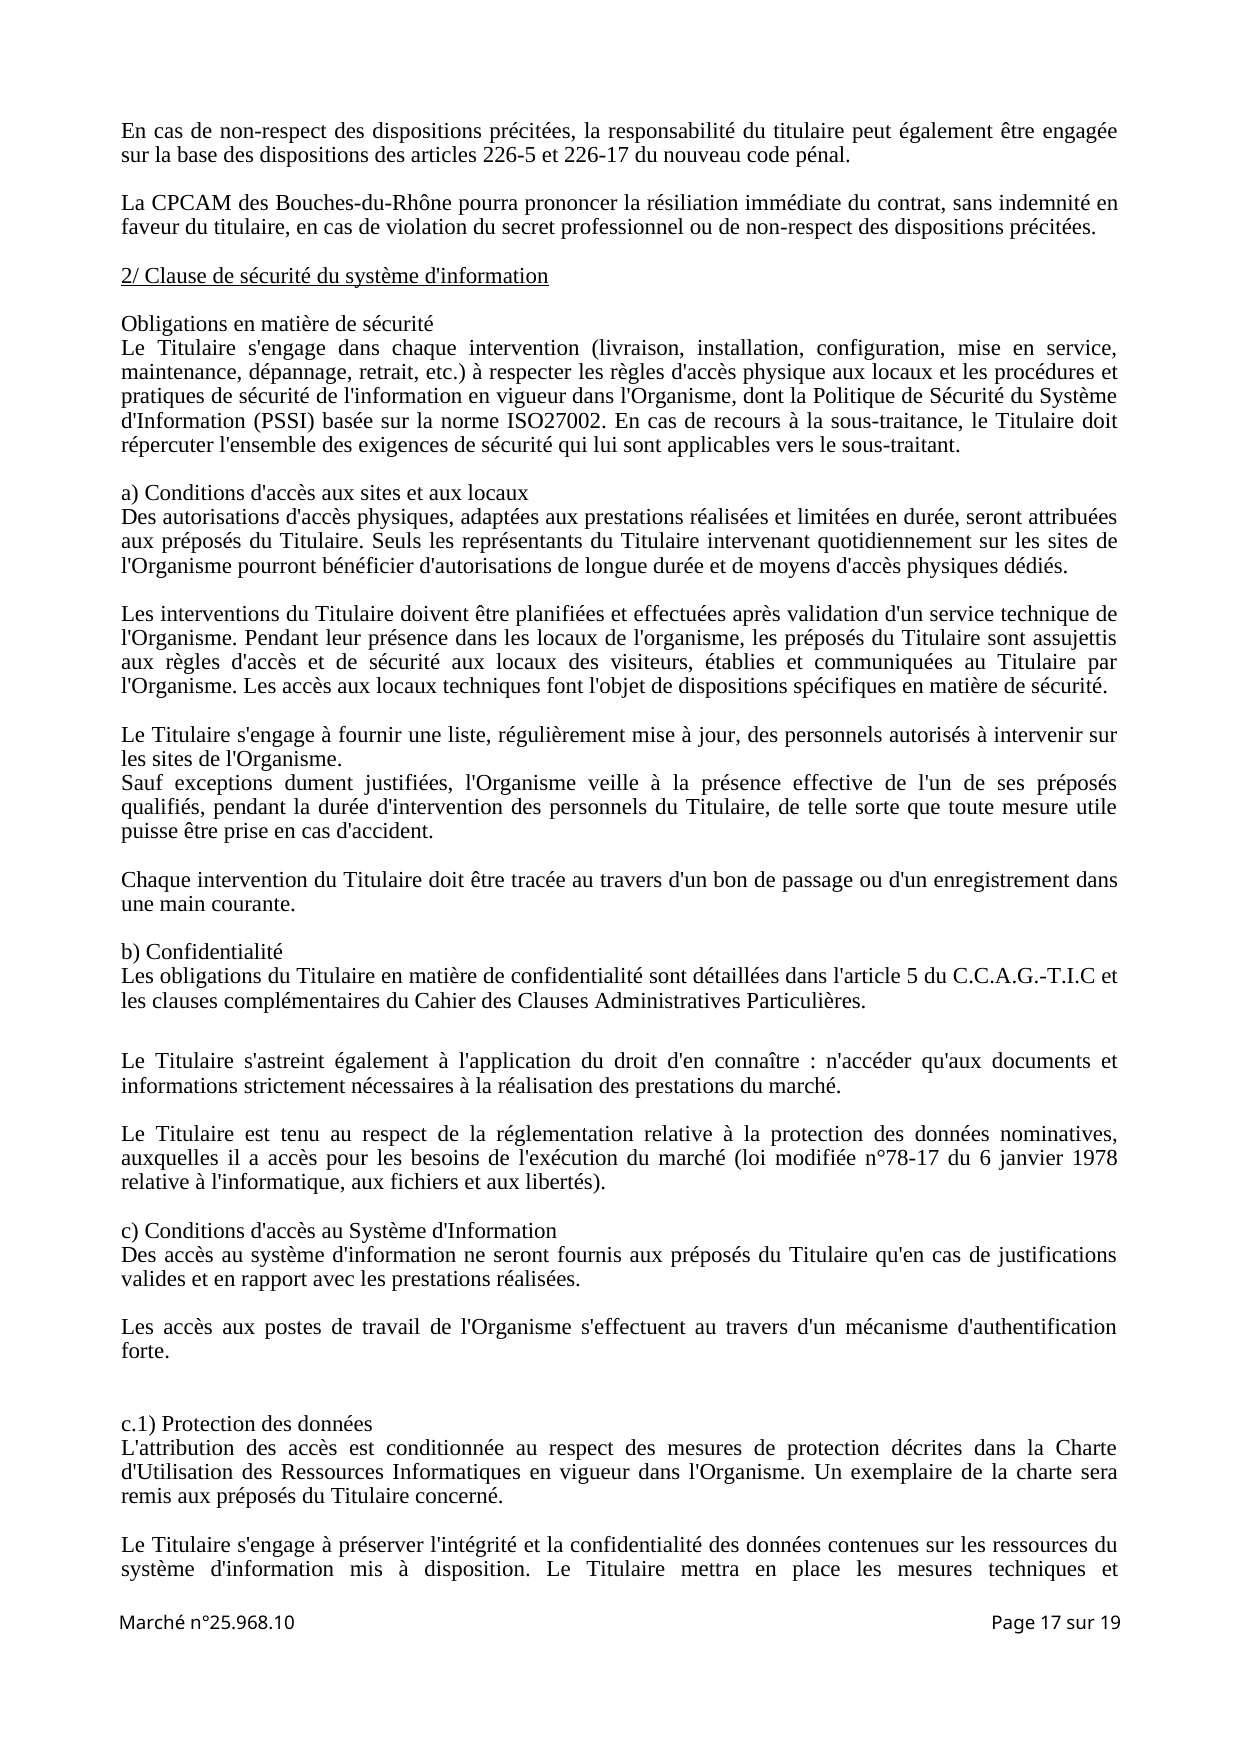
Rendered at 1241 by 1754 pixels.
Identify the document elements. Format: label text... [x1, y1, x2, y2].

text a) Conditions d'accès aux sites et aux locaux [121, 481, 1119, 505]
text Chaque intervention du Titulaire doit être tracée au travers d'un bon de passage ou d'un enregistrement dans une main courante. [121, 868, 1119, 916]
text Le Titulaire s'engage à fournir une liste, régulièrement mise à jour, des personnels autorisés à intervenir sur les sites de l'Organisme. [121, 723, 1119, 771]
text En cas de non-respect des dispositions précitées, la responsabilité du titulaire peut également être engagée sur la base des dispositions des articles 226-5 et 226-17 du nouveau code pénal. [121, 119, 1119, 167]
text Les accès aux postes de travail de l'Organisme s'effectuent au travers d'un mécanisme d'authentification forte. [121, 1315, 1119, 1364]
text Obligations en matière de sécurité [121, 312, 1119, 336]
text Le Titulaire s'engage dans chaque intervention (livraison, installation, configuration, mise en service, maintenance, dépannage, retrait, etc.) à respecter les règles d'accès physique aux locaux et les procédures et pratiques de sécurité de l'information en vigueur dans l'Organisme, dont la Politique de Sécurité du Système d'Information (PSSI) basée sur la norme ISO27002. En cas de recours à la sous-traitance, le Titulaire doit répercuter l'ensemble des exigences de sécurité qui lui sont applicables vers le sous-traitant. [121, 336, 1119, 457]
text Sauf exceptions dument justifiées, l'Organisme veille à la présence effective de l'un de ses préposés qualifiés, pendant la durée d'intervention des personnels du Titulaire, de telle sorte que toute mesure utile puisse être prise en cas d'accident. [121, 771, 1119, 844]
text b) Confidentialité [121, 940, 1119, 964]
text Le Titulaire s'astreint également à l'application du droit d'en connaître : n'accéder qu'aux documents et informations strictement nécessaires à la réalisation des prestations du marché. [121, 1049, 1119, 1098]
text Des autorisations d'accès physiques, adaptées aux prestations réalisées et limitées en durée, seront attribuées aux préposés du Titulaire. Seuls les représentants du Titulaire intervenant quotidiennement sur les sites de l'Organisme pourront bénéficier d'autorisations de longue durée et de moyens d'accès physiques dédiés. [121, 505, 1119, 578]
text Les interventions du Titulaire doivent être planifiées et effectuées après validation d'un service technique de l'Organisme. Pendant leur présence dans les locaux de l'organisme, les préposés du Titulaire sont assujettis aux règles d'accès et de sécurité aux locaux des visiteurs, établies et communiquées au Titulaire par l'Organisme. Les accès aux locaux techniques font l'objet de dispositions spécifiques en matière de sécurité. [121, 602, 1119, 699]
text Les obligations du Titulaire en matière de confidentialité sont détaillées dans l'article 5 du C.C.A.G.-T.I.C et les clauses complémentaires du Cahier des Clauses Administratives Particulières. [121, 964, 1119, 1013]
text Le Titulaire est tenu au respect de la réglementation relative à la protection des données nominatives, auxquelles il a accès pour les besoins de l'exécution du marché (loi modifiée n°78-17 du 6 janvier 1978 relative à l'informatique, aux fichiers et aux libertés). [121, 1122, 1119, 1194]
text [121, 1533, 1119, 1581]
text 2/ Clause de sécurité du système d'information [121, 264, 1119, 288]
text L'attribution des accès est conditionnée au respect des mesures de protection décrites dans la Charte d'Utilisation des Ressources Informatiques en vigueur dans l'Organisme. Un exemplaire de la charte sera remis aux préposés du Titulaire concerné. [121, 1436, 1119, 1509]
text Des accès au système d'information ne seront fournis aux préposés du Titulaire qu'en cas de justifications valides et en rapport avec les prestations réalisées. [121, 1243, 1119, 1291]
text La CPCAM des Bouches-du-Rhône pourra prononcer la résiliation immédiate du contrat, sans indemnité en faveur du titulaire, en cas de violation du secret professionnel ou de non-respect des dispositions précitées. [121, 191, 1119, 239]
text c.1) Protection des données [121, 1412, 1119, 1436]
text c) Conditions d'accès au Système d'Information [121, 1219, 1119, 1243]
